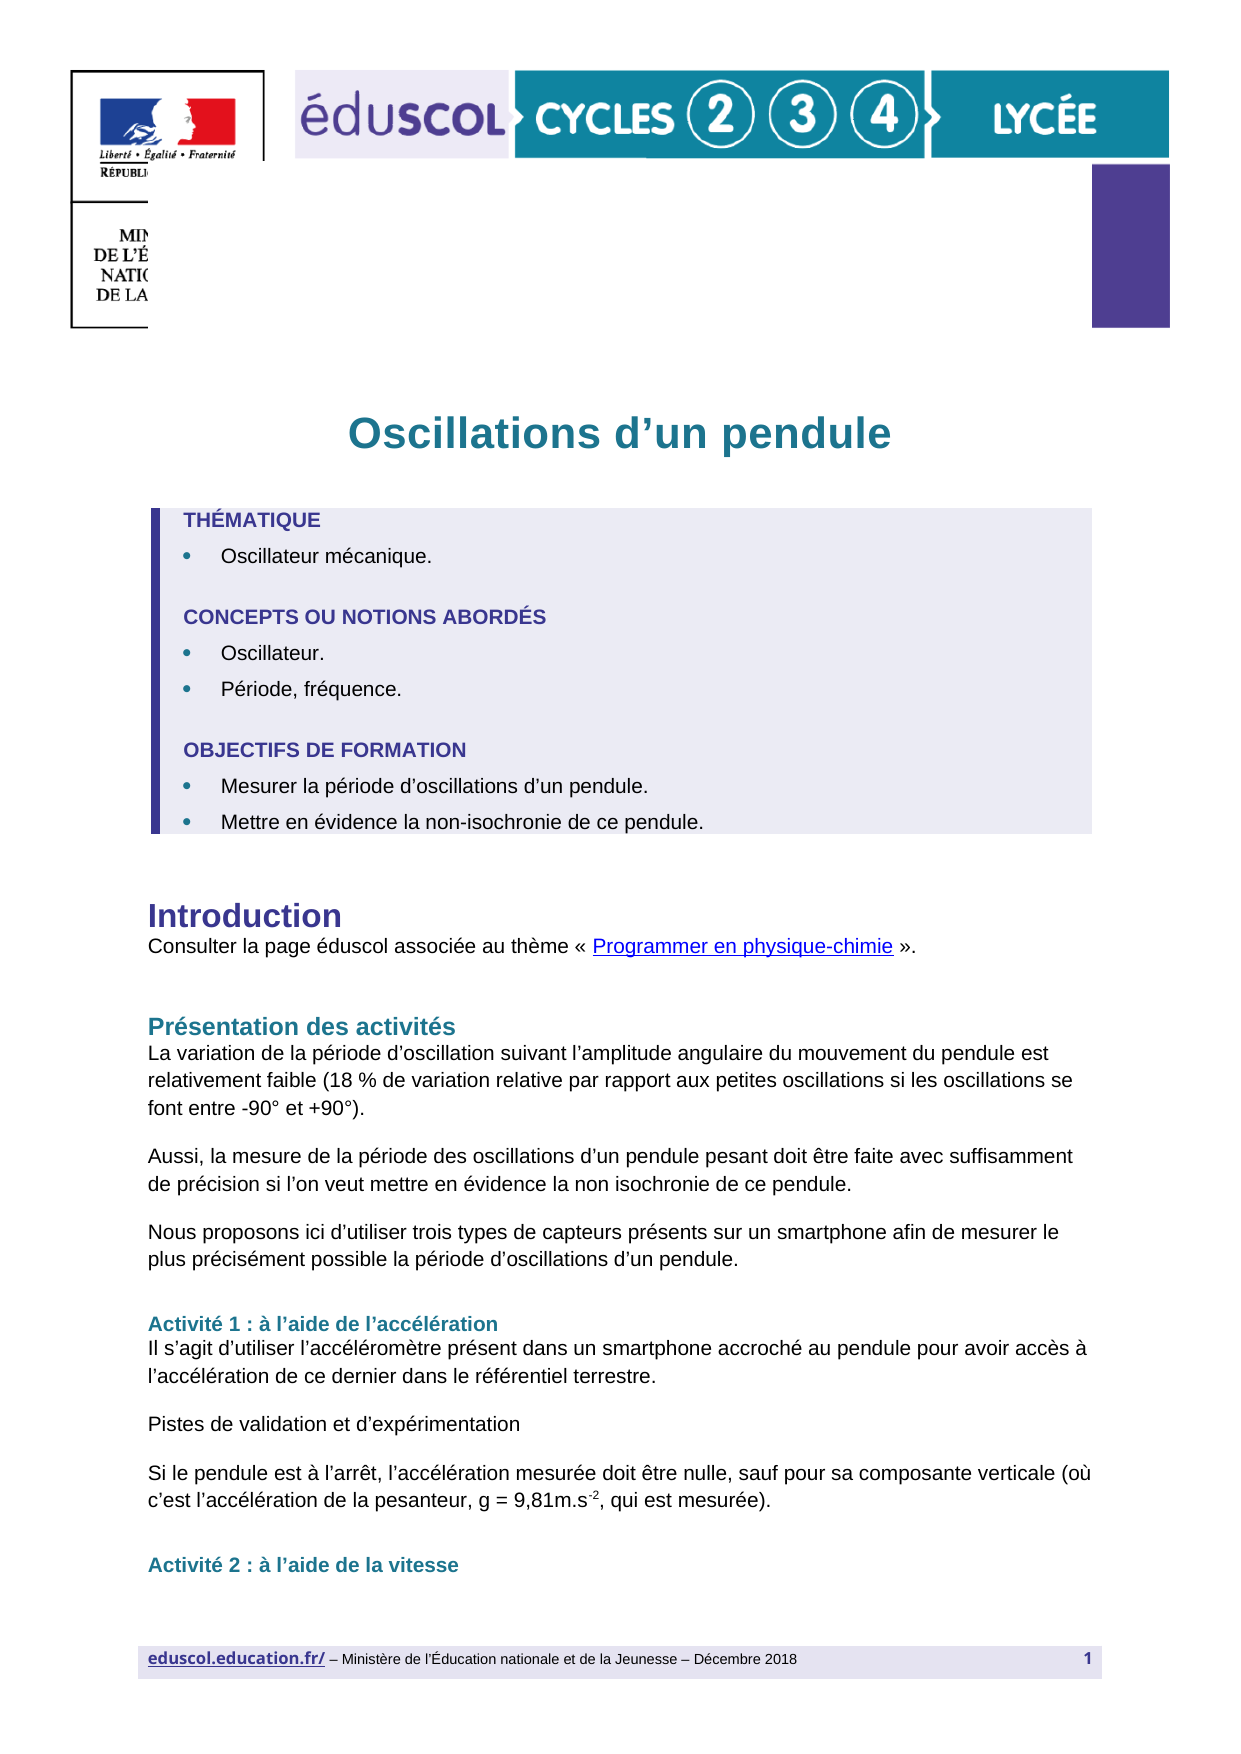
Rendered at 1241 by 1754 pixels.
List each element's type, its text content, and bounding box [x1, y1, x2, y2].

text Consulter la page éduscol associée au thème « Programmer en physique-chimie ». [148, 934, 1092, 958]
text Pistes de validation et d’expérimentation [148, 1412, 1092, 1436]
text Il s’agit d’utiliser l’accéléromètre présent dans un smartphone accroché au pendule pour avoir accès à l’accélération de ce dernier dans le référentiel terrestre. [148, 1336, 1092, 1388]
text Concepts ou notions abordÉs [160, 605, 1092, 629]
subtitle Activité 1 : à l’aide de l’accélération [148, 1312, 1092, 1336]
text La variation de la période d’oscillation suivant l’amplitude angulaire du mouvement du pendule est relativement faible (18 % de variation relative par rapport aux petites oscillations si les oscillations se font entre -90° et +90°). [148, 1041, 1092, 1119]
list Oscillateur mécanique. [160, 544, 1092, 568]
subtitle Présentation des activités [148, 1012, 1092, 1041]
picture [0, 0, 1239, 345]
text Aussi, la mesure de la période des oscillations d’un pendule pesant doit être faite avec suffisamment de précision si l’on veut mettre en évidence la non isochronie de ce pendule. [148, 1144, 1092, 1195]
list Mesurer la période d’oscillations d’un pendule. [160, 774, 1092, 798]
list Mettre en évidence la non-isochronie de ce pendule. [160, 810, 1092, 834]
text Nous proposons ici d’utiliser trois types de capteurs présents sur un smartphone afin de mesurer le plus précisément possible la période d’oscillations d’un pendule. [148, 1220, 1092, 1271]
text Introduction [148, 896, 1092, 934]
text Oscillations d’un pendule [148, 161, 1092, 458]
list Période, fréquence. [160, 677, 1092, 701]
subtitle Activité 2 : à l’aide de la vitesse [148, 1553, 1092, 1577]
text ThÉmatique [160, 508, 1092, 532]
text Objectifs de formation [160, 738, 1092, 762]
text Si le pendule est à l’arrêt, l’accélération mesurée doit être nulle, sauf pour sa composante verticale (où c’est l’accélération de la pesanteur, g = 9,81m.s-2, qui est mesurée). [148, 1460, 1092, 1512]
list Oscillateur. [160, 641, 1092, 665]
